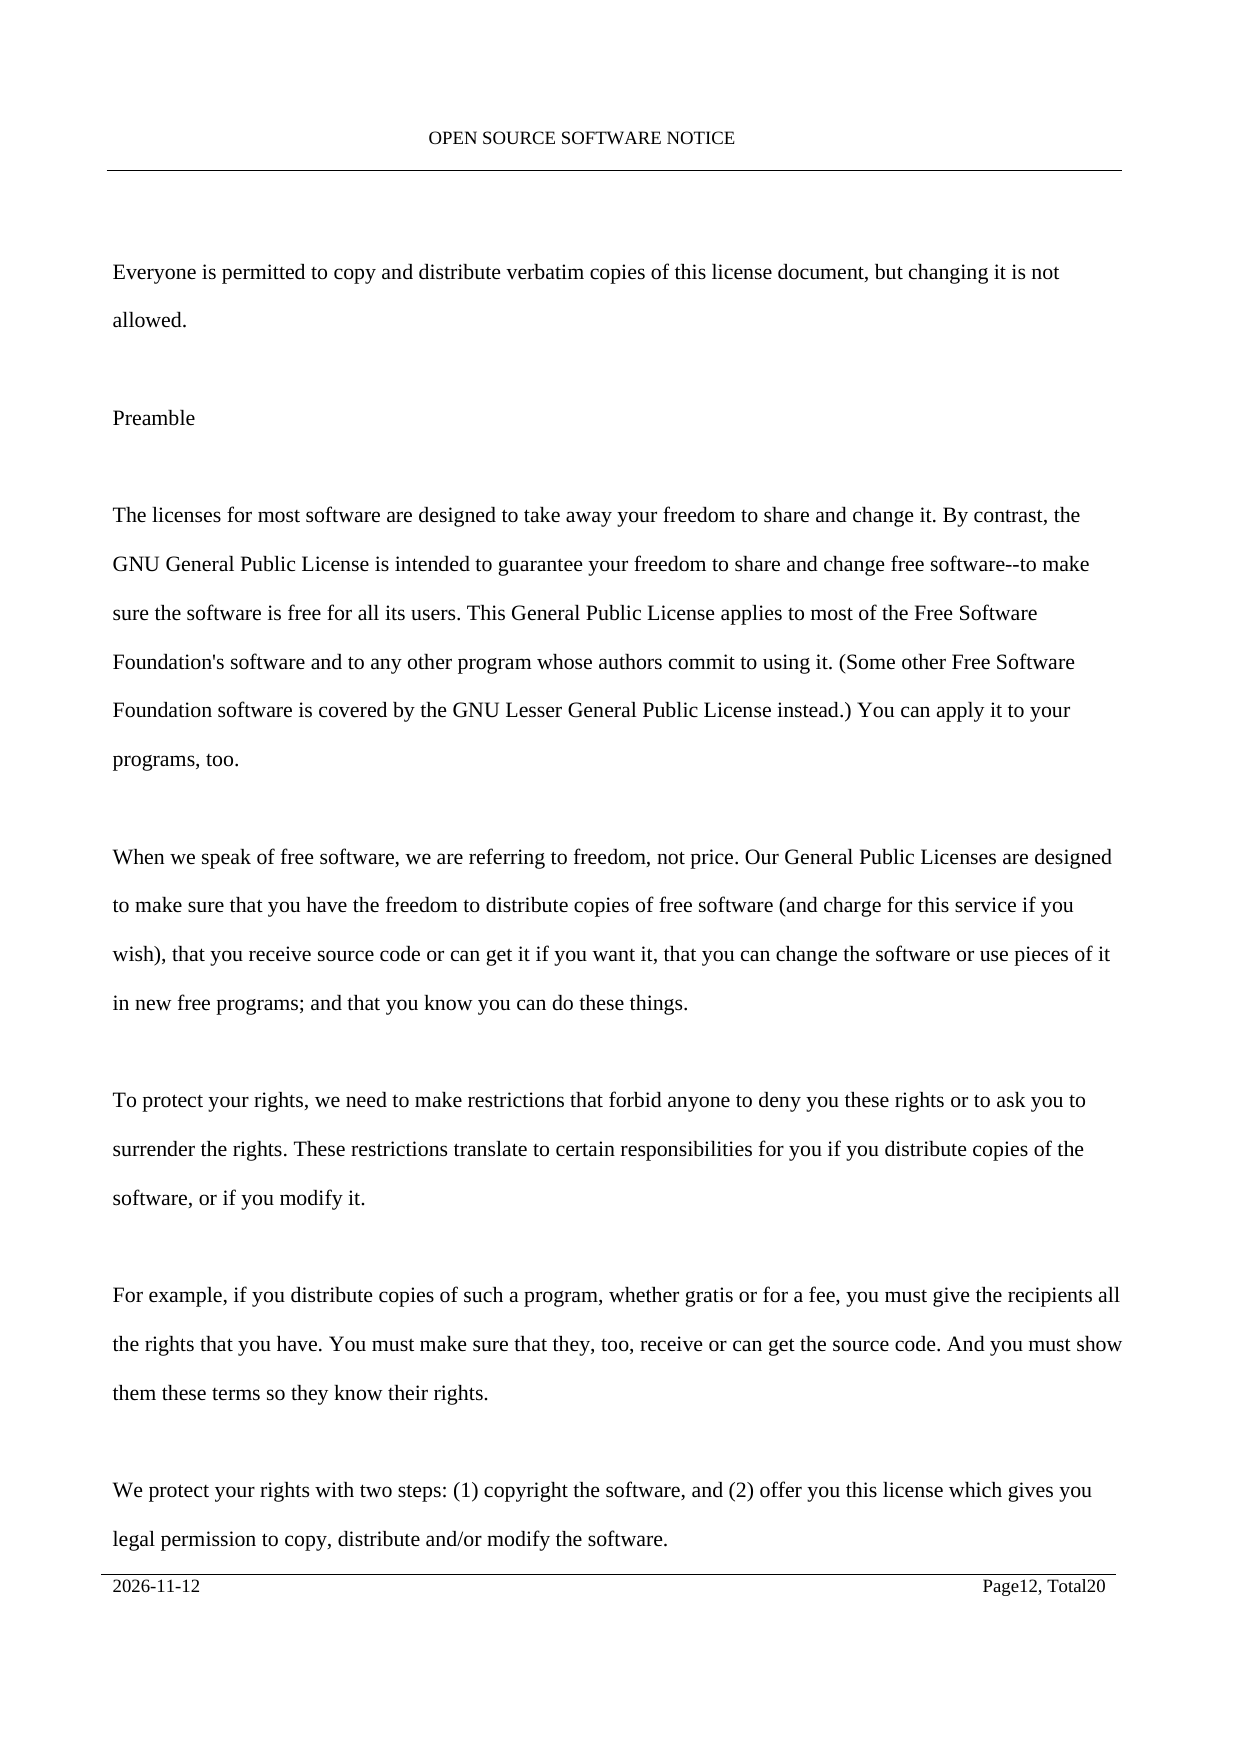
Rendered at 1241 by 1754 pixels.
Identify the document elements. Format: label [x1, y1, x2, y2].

text [112, 206, 1128, 1555]
